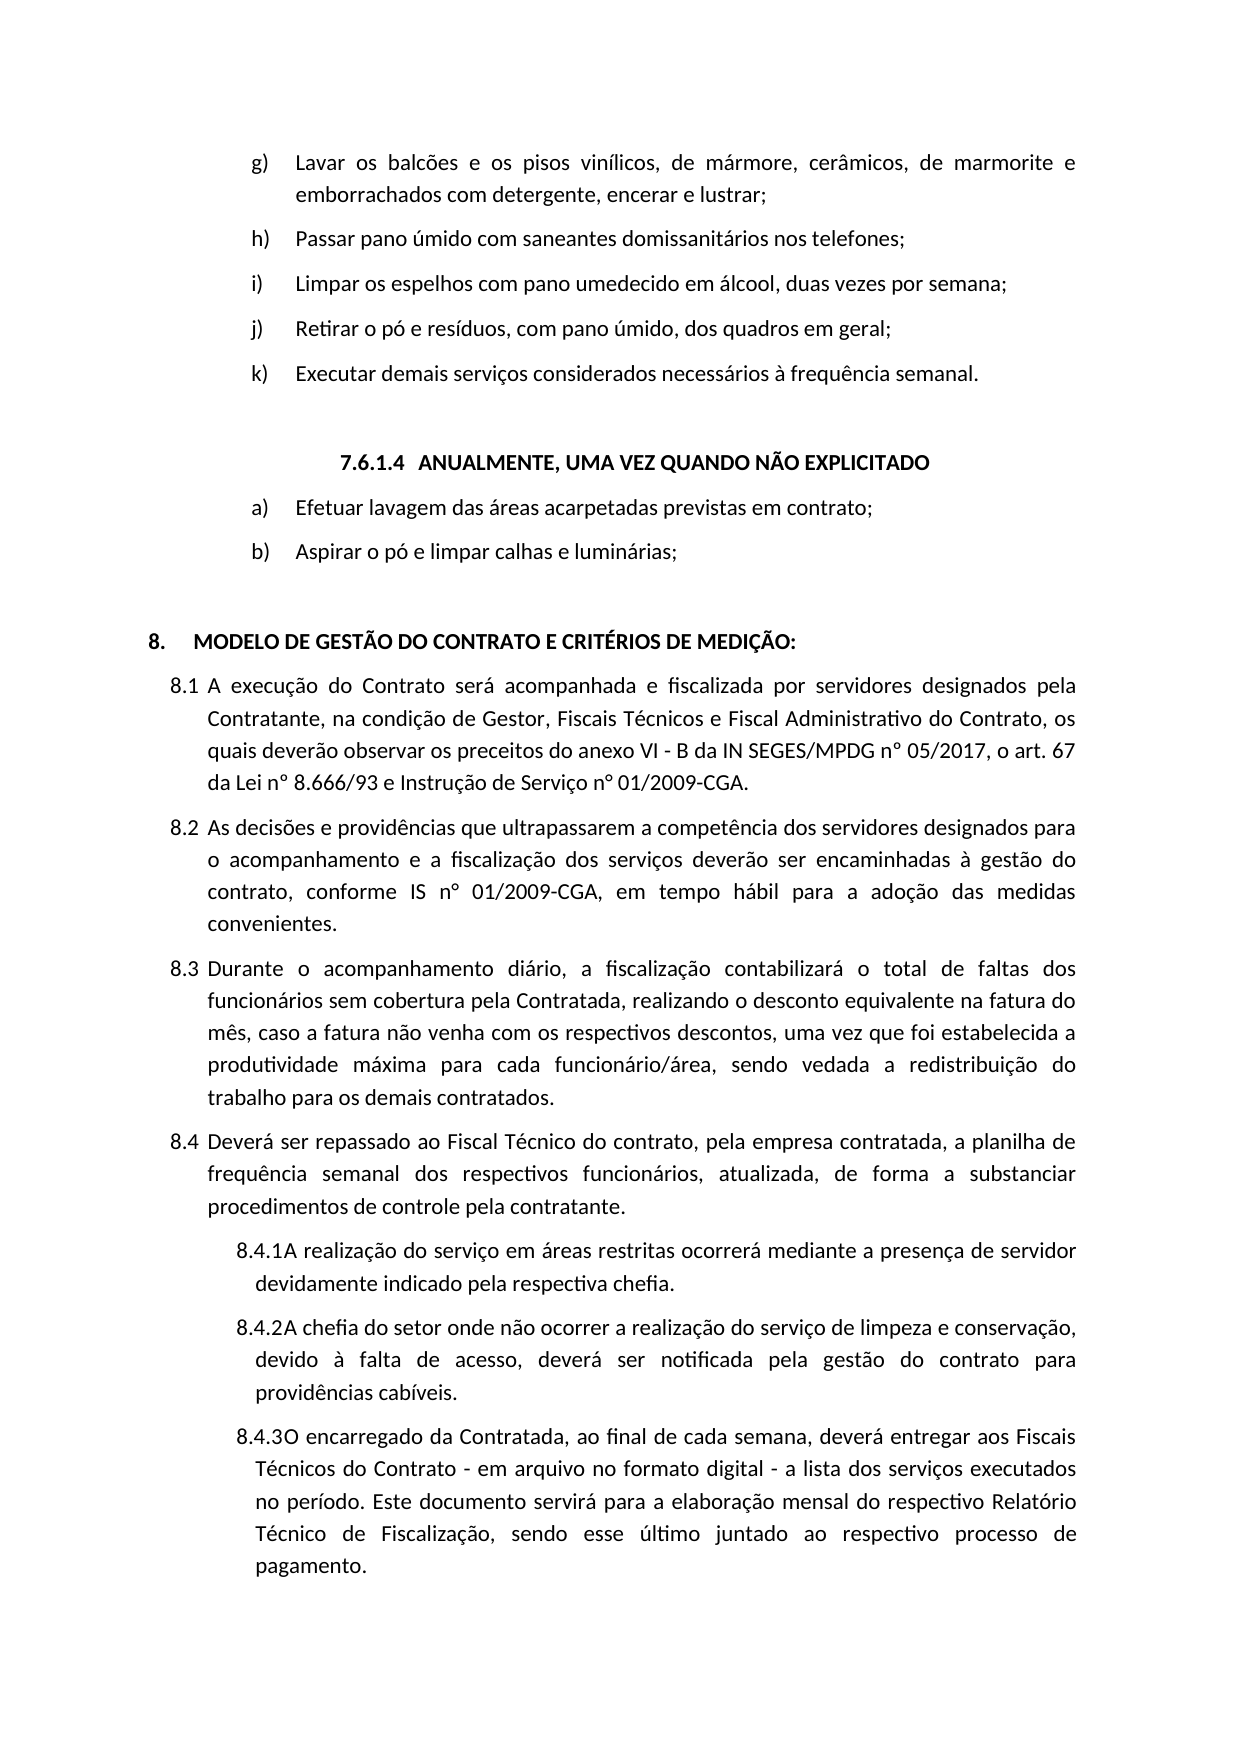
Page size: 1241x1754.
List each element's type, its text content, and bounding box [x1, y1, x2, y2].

list A execução do Contrato será acompanhada e fiscalizada por servidores designados pela Contratante, na condição de Gestor, Fiscais Técnicos e Fiscal Administrativo do Contrato, os quais deverão observar os preceitos do anexo VI - B da IN SEGES/MPDG nº 05/2017, o art. 67 da Lei nº 8.666/93 e Instrução de Serviço n° 01/2009-CGA. [170, 671, 1078, 796]
list Deverá ser repassado ao Fiscal Técnico do contrato, pela empresa contratada, a planilha de frequência semanal dos respectivos funcionários, atualizada, de forma a substanciar procedimentos de controle pela contratante. [170, 1127, 1078, 1220]
list Lavar os balcões e os pisos vinílicos, de mármore, cerâmicos, de marmorite e emborrachados com detergente, encerar e lustrar; [251, 148, 1078, 208]
list Aspirar o pó e limpar calhas e luminárias; [251, 537, 1078, 565]
list MODELO DE GESTÃO DO CONTRATO E CRITÉRIOS DE MEDIÇÃO: [148, 627, 1078, 655]
list Efetuar lavagem das áreas acarpetadas previstas em contrato; [251, 493, 1078, 521]
list ANUALMENTE, UMA VEZ QUANDO NÃO EXPLICITADO [340, 448, 1078, 476]
list As decisões e providências que ultrapassarem a competência dos servidores designados para o acompanhamento e a fiscalização dos serviços deverão ser encaminhadas à gestão do contrato, conforme IS n° 01/2009-CGA, em tempo hábil para a adoção das medidas convenientes. [170, 813, 1078, 937]
list Limpar os espelhos com pano umedecido em álcool, duas vezes por semana; [251, 269, 1078, 297]
list O encarregado da Contratada, ao final de cada semana, deverá entregar aos Fiscais Técnicos do Contrato - em arquivo no formato digital - a lista dos serviços executados no período. Este documento servirá para a elaboração mensal do respectivo Relatório Técnico de Fiscalização, sendo esse último juntado ao respectivo processo de pagamento. [236, 1422, 1078, 1579]
list Executar demais serviços considerados necessários à frequência semanal. [251, 359, 1078, 387]
list Durante o acompanhamento diário, a fiscalização contabilizará o total de faltas dos funcionários sem cobertura pela Contratada, realizando o desconto equivalente na fatura do mês, caso a fatura não venha com os respectivos descontos, uma vez que foi estabelecida a produtividade máxima para cada funcionário/área, sendo vedada a redistribuição do trabalho para os demais contratados. [170, 954, 1078, 1111]
list Passar pano úmido com saneantes domissanitários nos telefones; [251, 224, 1078, 253]
list A chefia do setor onde não ocorrer a realização do serviço de limpeza e conservação, devido à falta de acesso, deverá ser notificada pela gestão do contrato para providências cabíveis. [236, 1313, 1078, 1406]
list A realização do serviço em áreas restritas ocorrerá mediante a presença de servidor devidamente indicado pela respectiva chefia. [236, 1236, 1078, 1297]
list Retirar o pó e resíduos, com pano úmido, dos quadros em geral; [251, 314, 1078, 342]
